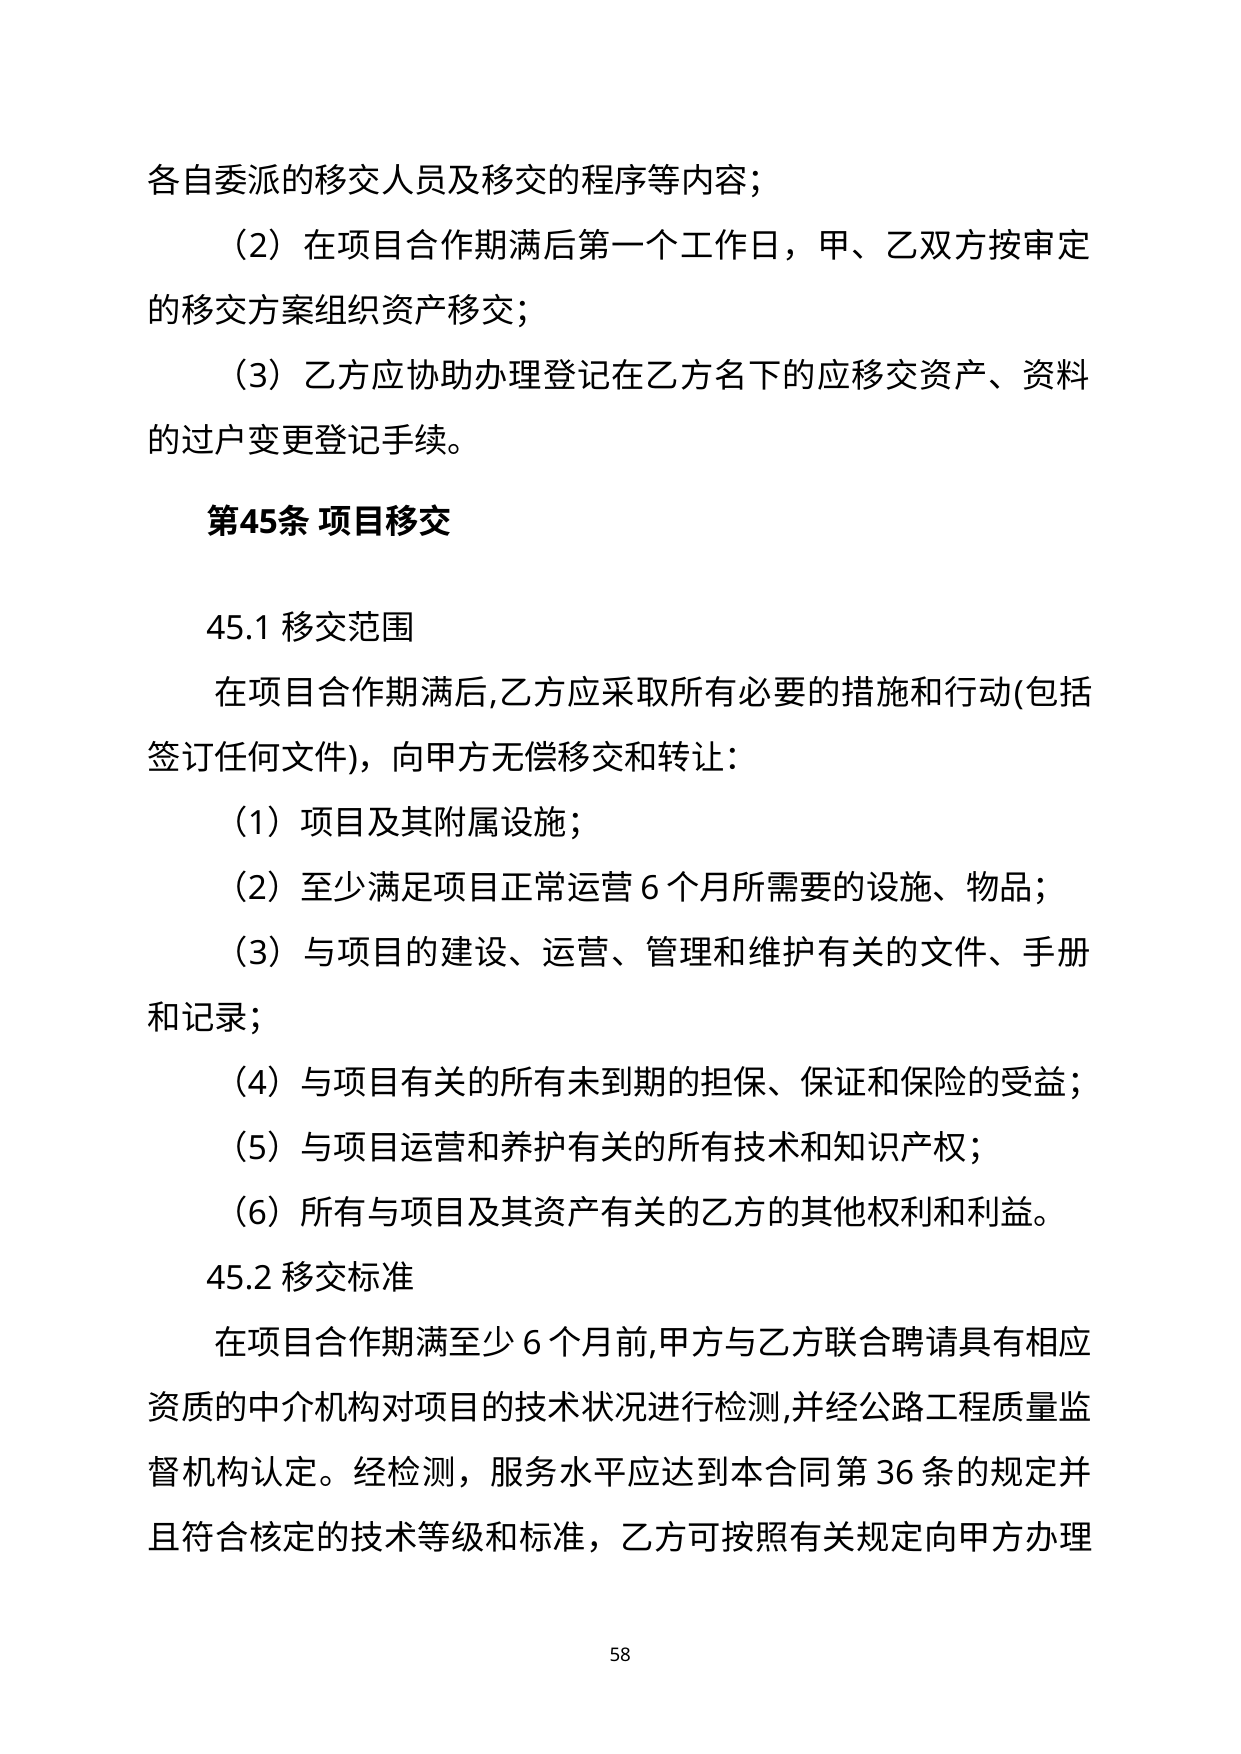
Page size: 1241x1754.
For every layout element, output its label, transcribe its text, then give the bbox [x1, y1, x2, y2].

text （4）与项目有关的所有未到期的担保、保证和保险的受益； [148, 1047, 1092, 1112]
text （5）与项目运营和养护有关的所有技术和知识产权； [148, 1112, 1092, 1177]
text 项目移交 [148, 487, 1092, 552]
text （2）在项目合作期满后第一个工作日，甲、乙双方按审定的移交方案组织资产移交； [148, 211, 1092, 341]
text （3）乙方应协助办理登记在乙方名下的应移交资产、资料的过户变更登记手续。 [148, 341, 1092, 471]
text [148, 146, 1092, 211]
text 移交范围 [148, 592, 1092, 657]
text （3）与项目的建设、运营、管理和维护有关的文件、手册和记录； [148, 917, 1092, 1047]
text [148, 1307, 1092, 1567]
text （2）至少满足项目正常运营6个月所需要的设施、物品； [148, 852, 1092, 917]
text （1）项目及其附属设施； [148, 787, 1092, 852]
text 移交标准 [148, 1242, 1092, 1307]
text （6）所有与项目及其资产有关的乙方的其他权利和利益。 [148, 1177, 1092, 1242]
text 在项目合作期满后,乙方应采取所有必要的措施和行动(包括签订任何文件)，向甲方无偿移交和转让： [148, 657, 1092, 787]
